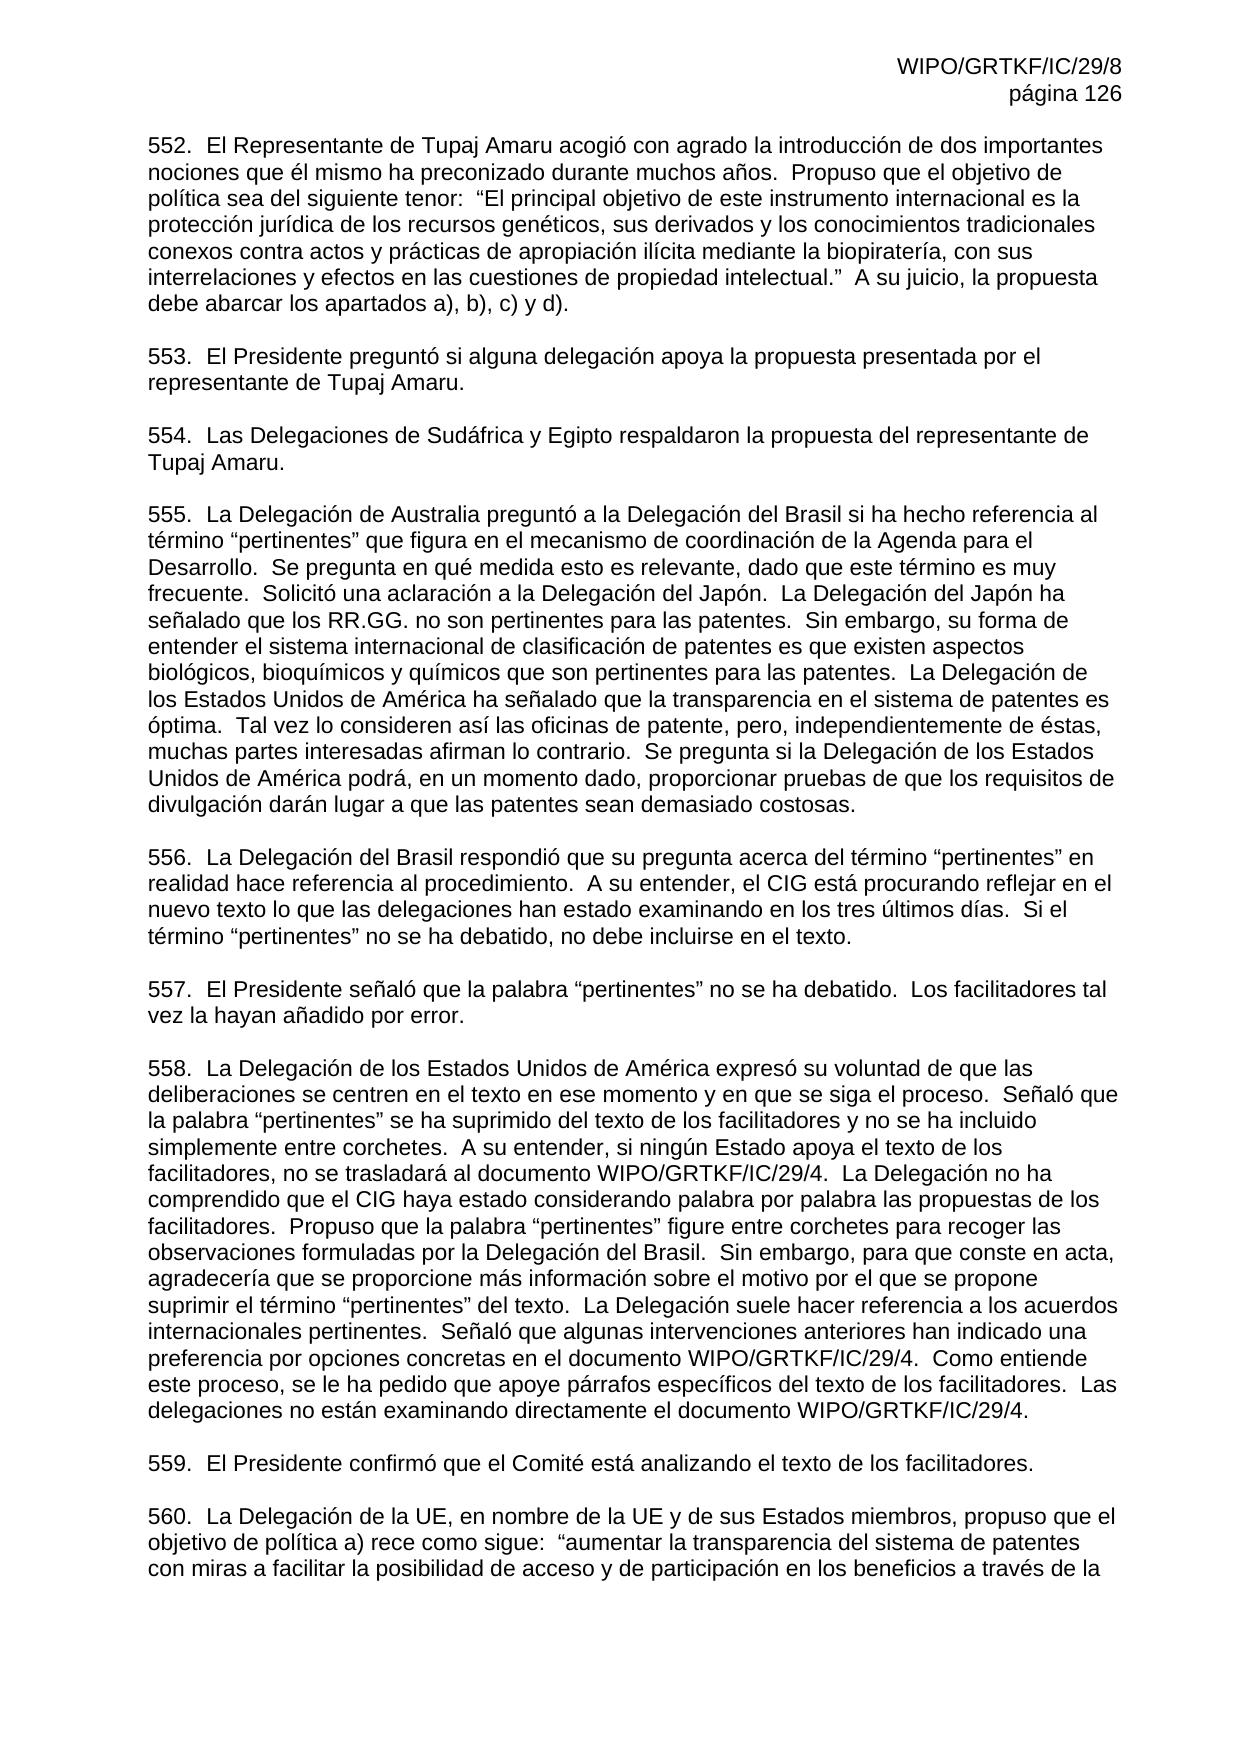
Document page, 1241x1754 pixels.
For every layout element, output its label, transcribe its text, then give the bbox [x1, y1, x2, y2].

list La Delegación del Brasil respondió que su pregunta acerca del término “pertinentes” en realidad hace referencia al procedimiento. A su entender, el CIG está procurando reflejar en el nuevo texto lo que las delegaciones han estado examinando en los tres últimos días. Si el término “pertinentes” no se ha debatido, no debe incluirse en el texto. [148, 844, 1122, 949]
list La Delegación de Australia preguntó a la Delegación del Brasil si ha hecho referencia al término “pertinentes” que figura en el mecanismo de coordinación de la Agenda para el Desarrollo. Se pregunta en qué medida esto es relevante, dado que este término es muy frecuente. Solicitó una aclaración a la Delegación del Japón. La Delegación del Japón ha señalado que los RR.GG. no son pertinentes para las patentes. Sin embargo, su forma de entender el sistema internacional de clasificación de patentes es que existen aspectos biológicos, bioquímicos y químicos que son pertinentes para las patentes. La Delegación de los Estados Unidos de América ha señalado que la transparencia en el sistema de patentes es óptima. Tal vez lo consideren así las oficinas de patente, pero, independientemente de éstas, muchas partes interesadas afirman lo contrario. Se pregunta si la Delegación de los Estados Unidos de América podrá, en un momento dado, proporcionar pruebas de que los requisitos de divulgación darán lugar a que las patentes sean demasiado costosas. [148, 501, 1122, 817]
list El Presidente preguntó si alguna delegación apoya la propuesta presentada por el representante de Tupaj Amaru. [148, 343, 1122, 396]
list El Representante de Tupaj Amaru acogió con agrado la introducción de dos importantes nociones que él mismo ha preconizado durante muchos años. Propuso que el objetivo de política sea del siguiente tenor: “El principal objetivo de este instrumento internacional es la protección jurídica de los recursos genéticos, sus derivados y los conocimientos tradicionales conexos contra actos y prácticas de apropiación ilícita mediante la biopiratería, con sus interrelaciones y efectos en las cuestiones de propiedad intelectual.” A su juicio, la propuesta debe abarcar los apartados a), b), c) y d). [148, 132, 1122, 317]
list La Delegación de los Estados Unidos de América expresó su voluntad de que las deliberaciones se centren en el texto en ese momento y en que se siga el proceso. Señaló que la palabra “pertinentes” se ha suprimido del texto de los facilitadores y no se ha incluido simplemente entre corchetes. A su entender, si ningún Estado apoya el texto de los facilitadores, no se trasladará al documento WIPO/GRTKF/IC/29/4. La Delegación no ha comprendido que el CIG haya estado considerando palabra por palabra las propuestas de los facilitadores. Propuso que la palabra “pertinentes” figure entre corchetes para recoger las observaciones formuladas por la Delegación del Brasil. Sin embargo, para que conste en acta, agradecería que se proporcione más información sobre el motivo por el que se propone suprimir el término “pertinentes” del texto. La Delegación suele hacer referencia a los acuerdos internacionales pertinentes. Señaló que algunas intervenciones anteriores han indicado una preferencia por opciones concretas en el documento WIPO/GRTKF/IC/29/4. Como entiende este proceso, se le ha pedido que apoye párrafos específicos del texto de los facilitadores. Las delegaciones no están examinando directamente el documento WIPO/GRTKF/IC/29/4. [148, 1054, 1122, 1423]
list Las Delegaciones de Sudáfrica y Egipto respaldaron la propuesta del representante de Tupaj Amaru. [148, 422, 1122, 475]
list El Presidente señaló que la palabra “pertinentes” no se ha debatido. Los facilitadores tal vez la hayan añadido por error. [148, 976, 1122, 1028]
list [148, 1503, 1122, 1582]
list El Presidente confirmó que el Comité está analizando el texto de los facilitadores. [148, 1450, 1122, 1476]
